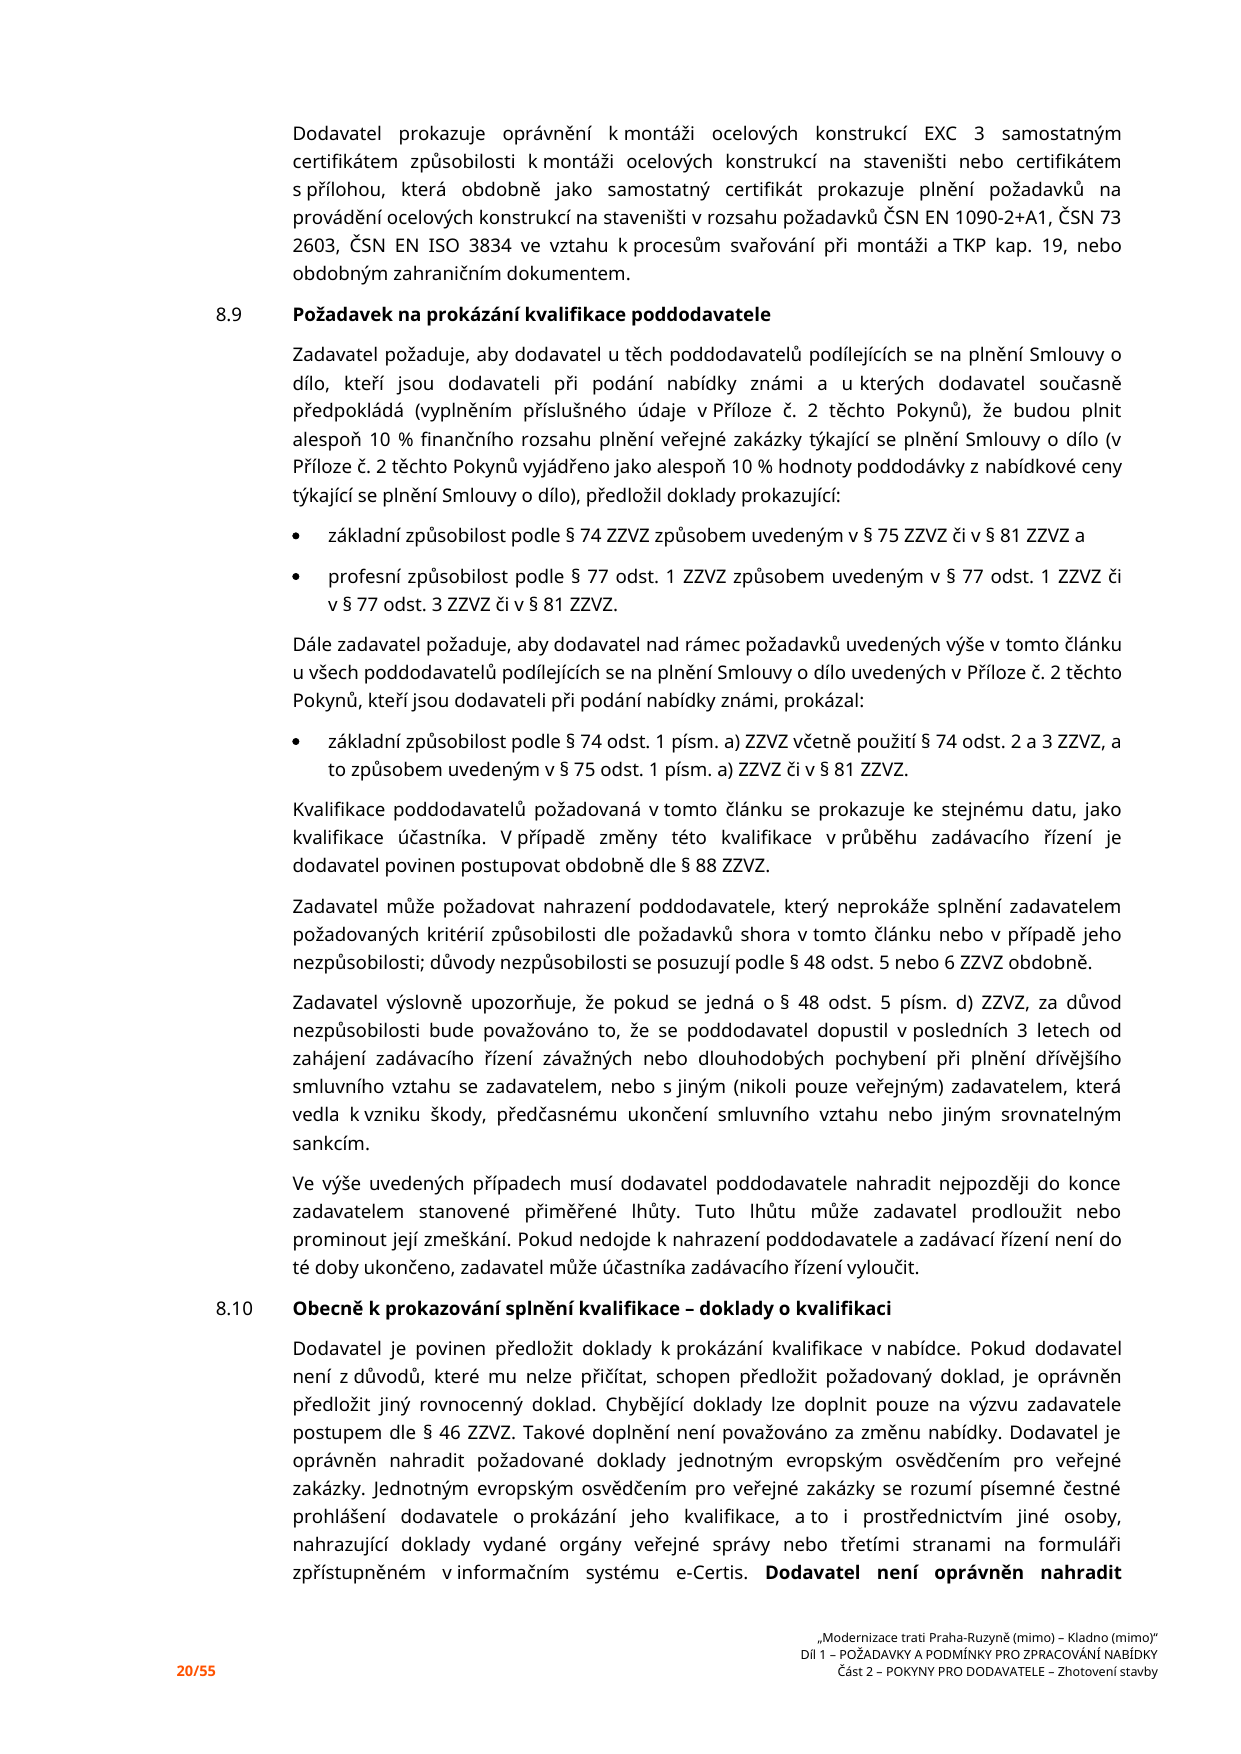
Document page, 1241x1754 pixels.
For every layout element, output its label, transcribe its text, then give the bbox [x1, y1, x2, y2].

text Zadavatel požaduje, aby dodavatel u těch poddodavatelů podílejících se na plnění Smlouvy o dílo, kteří jsou dodavateli při podání nabídky známi a u kterých dodavatel současně předpokládá (vyplněním příslušného údaje v Příloze č. 2 těchto Pokynů), že budou plnit alespoň 10 % finančního rozsahu plnění veřejné zakázky týkající se plnění Smlouvy o dílo (v Příloze č. 2 těchto Pokynů vyjádřeno jako alespoň 10 % hodnoty poddodávky z nabídkové ceny týkající se plnění Smlouvy o dílo), předložil doklady prokazující: [292, 342, 1122, 507]
text Kvalifikace poddodavatelů požadovaná v tomto článku se prokazuje ke stejnému datu, jako kvalifikace účastníka. V případě změny této kvalifikace v průběhu zadávacího řízení je dodavatel povinen postupovat obdobně dle § 88 ZZVZ. [292, 797, 1122, 878]
text profesní způsobilost podle § 77 odst. 1 ZZVZ způsobem uvedeným v § 77 odst. 1 ZZVZ či v § 77 odst. 3 ZZVZ či v § 81 ZZVZ. [292, 563, 1122, 616]
text Zadavatel výslovně upozorňuje, že pokud se jedná o § 48 odst. 5 písm. d) ZZVZ, za důvod nezpůsobilosti bude považováno to, že se poddodavatel dopustil v posledních 3 letech od zahájení zadávacího řízení závažných nebo dlouhodobých pochybení při plnění dřívějšího smluvního vztahu se zadavatelem, nebo s jiným (nikoli pouze veřejným) zadavatelem, která vedla k vzniku škody, předčasnému ukončení smluvního vztahu nebo jiným srovnatelným sankcím. [292, 990, 1122, 1155]
text základní způsobilost podle § 74 odst. 1 písm. a) ZZVZ včetně použití § 74 odst. 2 a 3 ZZVZ, a to způsobem uvedeným v § 75 odst. 1 písm. a) ZZVZ či v § 81 ZZVZ. [292, 728, 1122, 782]
text Zadavatel může požadovat nahrazení poddodavatele, který neprokáže splnění zadavatelem požadovaných kritérií způsobilosti dle požadavků shora v tomto článku nebo v případě jeho nezpůsobilosti; důvody nezpůsobilosti se posuzují podle § 48 odst. 5 nebo 6 ZZVZ obdobně. [292, 893, 1122, 975]
text Ve výše uvedených případech musí dodavatel poddodavatele nahradit nejpozději do konce zadavatelem stanovené přiměřené lhůty. Tuto lhůtu může zadavatel prodloužit nebo prominout její zmeškání. Pokud nedojde k nahrazení poddodavatele a zadávací řízení není do té doby ukončeno, zadavatel může účastníka zadávacího řízení vyloučit. [292, 1170, 1122, 1280]
text Dále zadavatel požaduje, aby dodavatel nad rámec požadavků uvedených výše v tomto článku u všech poddodavatelů podílejících se na plnění Smlouvy o dílo uvedených v Příloze č. 2 těchto Pokynů, kteří jsou dodavateli při podání nabídky známi, prokázal: [292, 631, 1122, 713]
text základní způsobilost podle § 74 ZZVZ způsobem uvedeným v § 75 ZZVZ či v § 81 ZZVZ a [292, 522, 1122, 548]
text Obecně k prokazování splnění kvalifikace – doklady o kvalifikaci [216, 1295, 1122, 1320]
text Požadavek na prokázání kvalifikace poddodavatele [216, 301, 1122, 327]
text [292, 1335, 1122, 1585]
text Dodavatel prokazuje oprávnění k montáži ocelových konstrukcí EXC 3 samostatným certifikátem způsobilosti k montáži ocelových konstrukcí na staveništi nebo certifikátem s přílohou, která obdobně jako samostatný certifikát prokazuje plnění požadavků na provádění ocelových konstrukcí na staveništi v rozsahu požadavků ČSN EN 1090-2+A1, ČSN 73 2603, ČSN EN ISO 3834 ve vztahu k procesům svařování při montáži a TKP kap. 19, nebo obdobným zahraničním dokumentem. [292, 121, 1122, 286]
